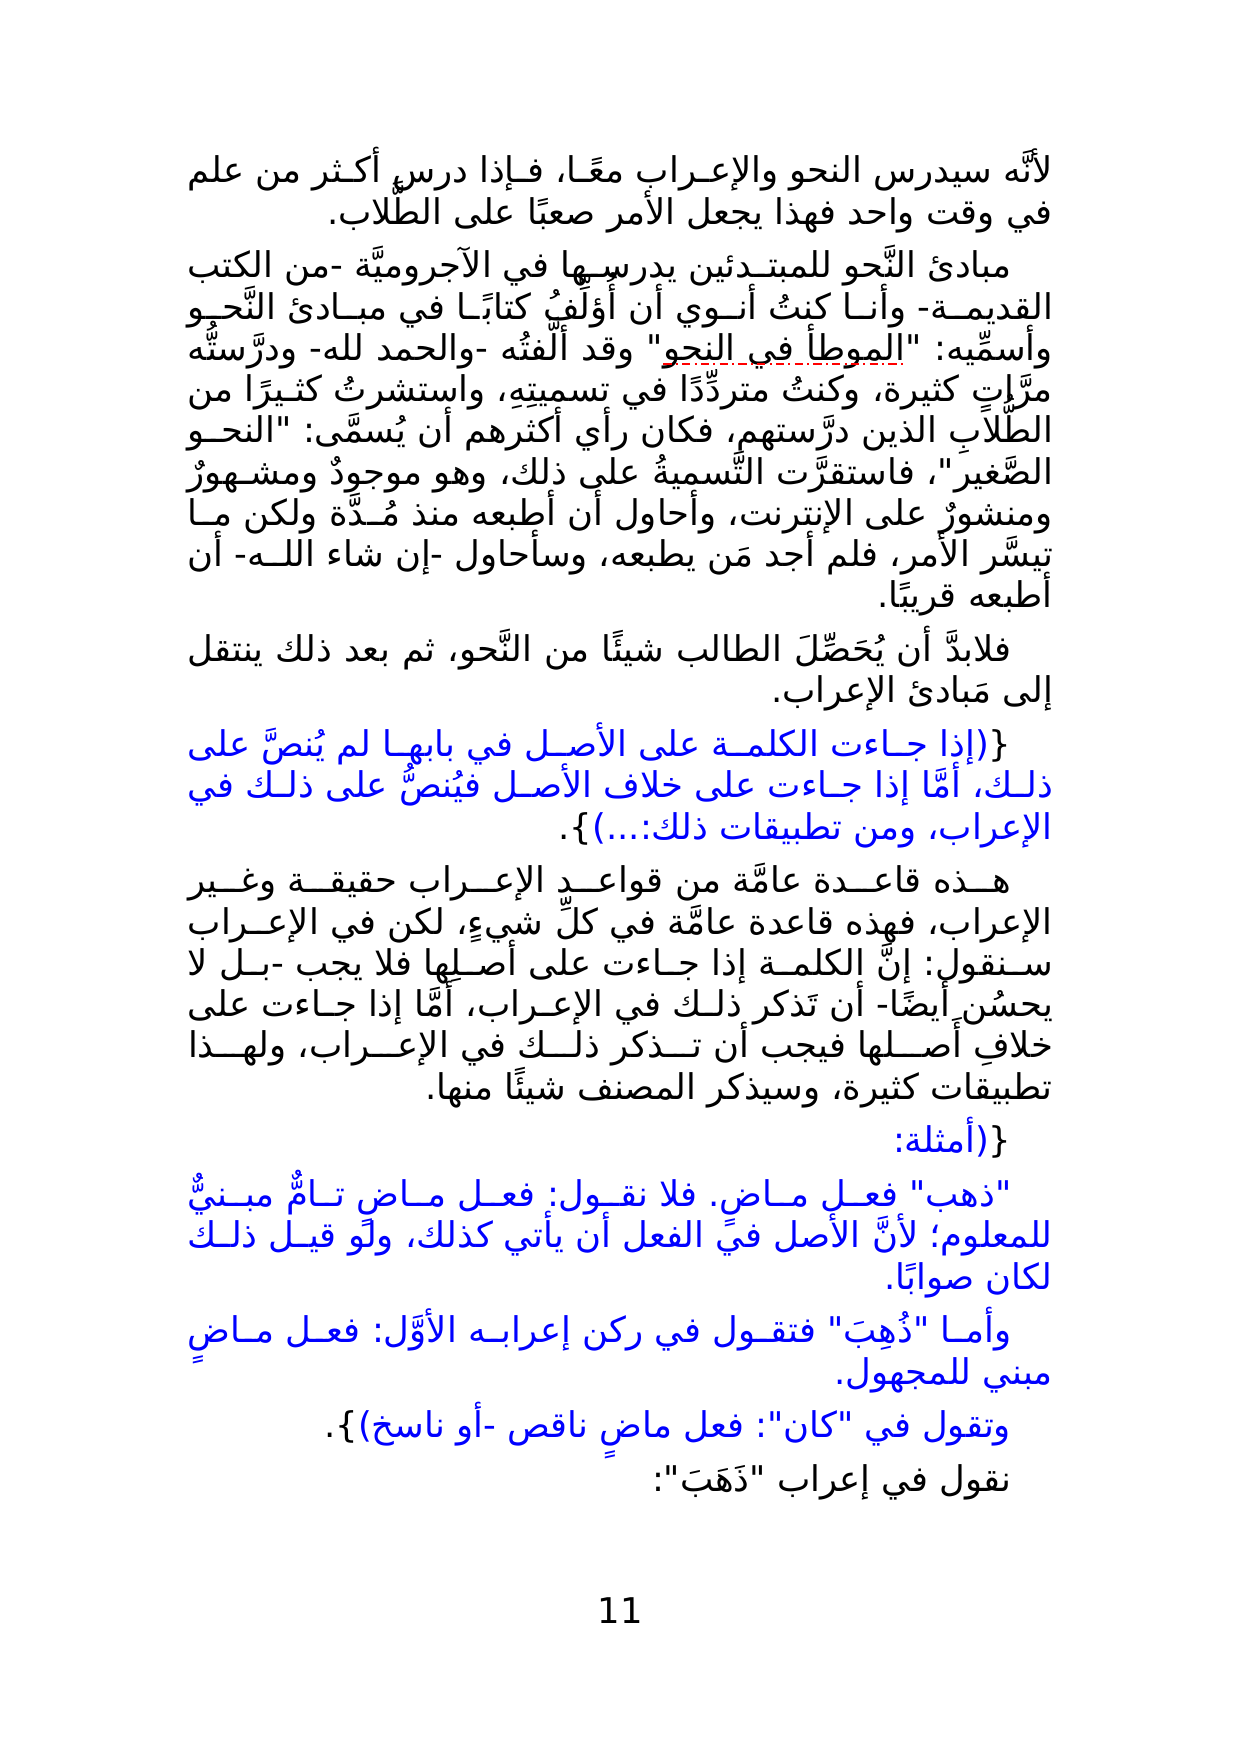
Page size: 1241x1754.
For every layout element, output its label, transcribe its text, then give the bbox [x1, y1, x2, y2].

text هذه قاعدة عامَّة من قواعد الإعراب حقيقة وغير الإعراب، فهذه قاعدة عامَّة في كلِّ شيءٍ، لكن في الإعراب سنقول: إنَّ الكلمة إذا جاءت على أصلِها فلا يجب -بل لا يحسُن أيضًا- أن تَذكر ذلك في الإعراب، أمَّا إذا جاءت على خلافِ أَصلها فيجب أن تذكر ذلك في الإعراب، ولهذا تطبيقات كثيرة، وسيذكر المصنف شيئًا منها. [187, 860, 1053, 1107]
text وتقول في "كان": فعل ماضٍ ناقص -أو ناسخ)}. [187, 1405, 1053, 1446]
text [187, 150, 1053, 232]
text "ذهب" فعل ماضٍ. فلا نقول: فعل ماضٍ تامٌّ مبنيٌّ للمعلوم؛ لأنَّ الأصل في الفعل أن يأتي كذلك، ولو قيل ذلك لكان صوابًا. [187, 1174, 1053, 1297]
text فلابدَّ أن يُحَصِّلَ الطالب شيئًا من النَّحو، ثم بعد ذلك ينتقل إلى مَبادئ الإعراب. [187, 629, 1053, 711]
text {(إذا جاءت الكلمة على الأصل في بابها لم يُنصَّ على ذلك، أمَّا إذا جاءت على خلاف الأصل فيُنصُّ على ذلك في الإعراب، ومن تطبيقات ذلك:...)}. [187, 724, 1053, 847]
text نقول في إعراب "ذَهَبَ": [187, 1459, 1053, 1500]
text {(أمثلة: [187, 1120, 1053, 1161]
text مبادئ النَّحو للمبتدئين يدرسها في الآجروميَّة -من الكتب القديمة- وأنا كنتُ أنوي أن أُؤلِّفُ كتابًا في مبادئ النَّحو وأسمِّيه: "الموطأ في النحو" وقد ألَّفتُه -والحمد لله- ودرَّستُّه مرَّاتٍ كثيرة، وكنتُ متردِّدًا في تسميتِهِ، واستشرتُ كثيرًا من الطُّلابِ الذين درَّستهم، فكان رأي أكثرهم أن يُسمَّى: "النحو الصَّغير"، فاستقرَّت التَّسميةُ على ذلك، وهو موجودٌ ومشهورٌ ومنشورٌ على الإنترنت، وأحاول أن أطبعه منذ مُدَّة ولكن ما تيسَّر الأمر، فلم أجد مَن يطبعه، وسأحاول -إن شاء الله- أن أطبعه قريبًا. [187, 245, 1053, 616]
text وأما "ذُهِبَ" فتقول في ركن إعرابه الأوَّل: فعل ماضٍ مبني للمجهول. [187, 1310, 1053, 1392]
